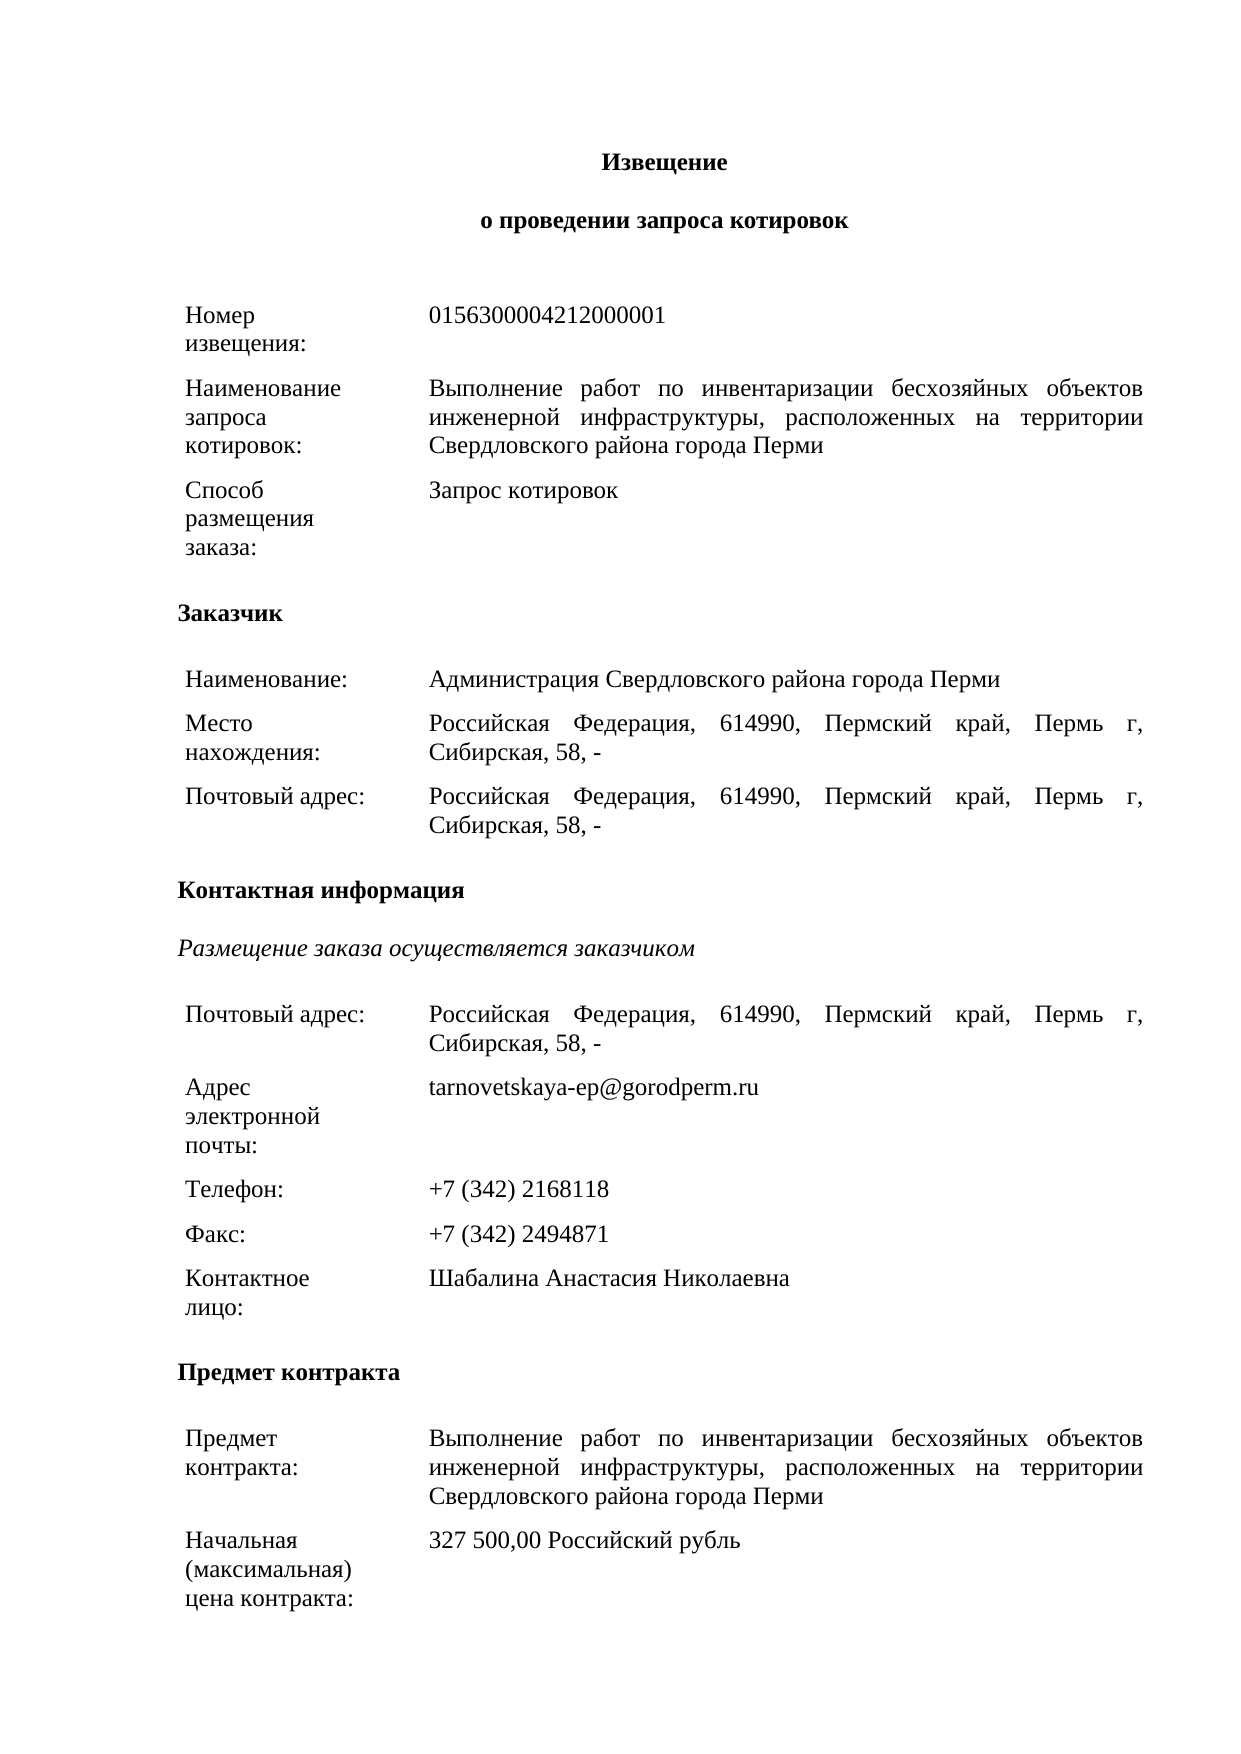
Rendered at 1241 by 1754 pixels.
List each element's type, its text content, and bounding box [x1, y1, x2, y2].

table_cell Адрес электронной почты: [177, 1065, 421, 1166]
table_cell Место нахождения: [177, 700, 421, 773]
table_cell Начальная (максимальная) цена контракта: [177, 1517, 421, 1619]
table_cell +7 (342) 2494871 [421, 1211, 1152, 1255]
text Размещение заказа осуществляется заказчиком [177, 933, 1152, 962]
text Заказчик [177, 598, 1152, 627]
table_cell tarnovetskaya-ep@gorodperm.ru [421, 1065, 1152, 1166]
table_cell Запрос котировок [421, 467, 1152, 569]
table_cell Почтовый адрес: [177, 773, 421, 846]
text Извещение [177, 147, 1152, 176]
table_header 0156300004212000001 [421, 292, 1152, 365]
table_header Предмет контракта: [177, 1415, 421, 1517]
table_header Выполнение работ по инвентаризации бесхозяйных объектов инженерной инфраструктуры, расположенных на территории Свердловского района города Перми [421, 1415, 1152, 1517]
table_cell 327 500,00 Российский рубль [421, 1517, 1152, 1619]
table_header Почтовый адрес: [177, 991, 421, 1064]
table_cell Шабалина Анастасия Николаевна [421, 1255, 1152, 1328]
table_cell +7 (342) 2168118 [421, 1166, 1152, 1211]
table_cell Наименование запроса котировок: [177, 365, 421, 467]
table_cell Контактное лицо: [177, 1255, 421, 1328]
table_cell Российская Федерация, 614990, Пермский край, Пермь г, Сибирская, 58, - [421, 773, 1152, 846]
table_header Администрация Свердловского района города Перми [421, 656, 1152, 700]
table_cell Способ размещения заказа: [177, 467, 421, 569]
text Предмет контракта [177, 1357, 1152, 1386]
table_cell Телефон: [177, 1166, 421, 1211]
table_header Номер извещения: [177, 292, 421, 365]
table_cell Российская Федерация, 614990, Пермский край, Пермь г, Сибирская, 58, - [421, 700, 1152, 773]
text о проведении запроса котировок [177, 205, 1152, 234]
table_header Российская Федерация, 614990, Пермский край, Пермь г, Сибирская, 58, - [421, 991, 1152, 1064]
table_cell Выполнение работ по инвентаризации бесхозяйных объектов инженерной инфраструктуры, расположенных на территории Свердловского района города Перми [421, 365, 1152, 467]
text Контактная информация [177, 876, 1152, 904]
table_cell Факс: [177, 1211, 421, 1255]
table_header Наименование: [177, 656, 421, 700]
